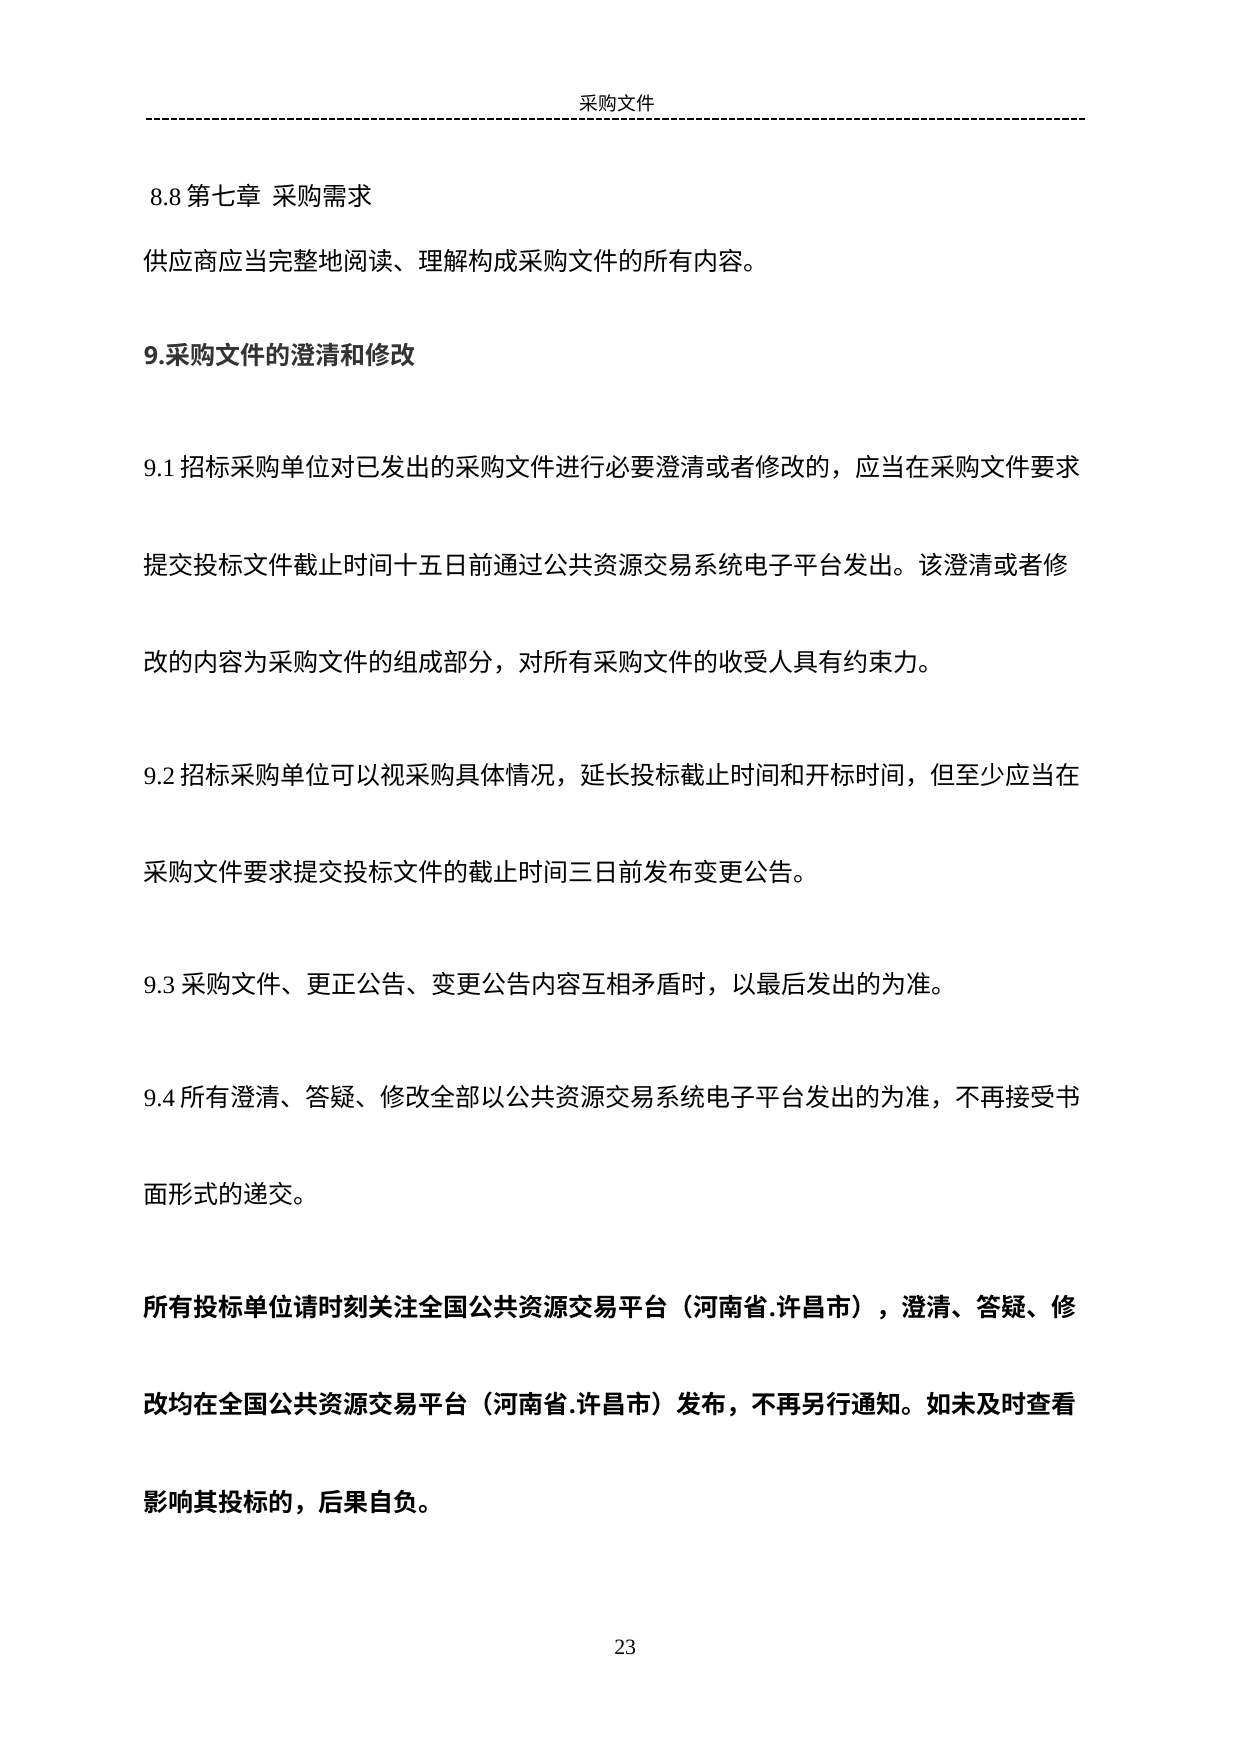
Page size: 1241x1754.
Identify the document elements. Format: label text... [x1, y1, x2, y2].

text 9.2招标采购单位可以视采购具体情况，延长投标截止时间和开标时间，但至少应当在采购文件要求提交投标文件的截止时间三日前发布变更公告。 [144, 741, 1085, 903]
text 9.4所有澄清、答疑、修改全部以公共资源交易系统电子平台发出的为准，不再接受书面形式的递交。 [144, 1063, 1085, 1225]
text 所有投标单位请时刻关注全国公共资源交易平台（河南省.许昌市），澄清、答疑、修改均在全国公共资源交易平台（河南省.许昌市）发布，不再另行通知。如未及时查看影响其投标的，后果自负。 [144, 1273, 1085, 1533]
text 9.3 采购文件、更正公告、变更公告内容互相矛盾时，以最后发出的为准。 [144, 951, 1085, 1016]
text 8.8第七章 采购需求 [144, 162, 1085, 227]
text 供应商应当完整地阅读、理解构成采购文件的所有内容。 [144, 227, 1085, 292]
text 9.采购文件的澄清和修改 [144, 321, 1085, 386]
text 9.1招标采购单位对已发出的采购文件进行必要澄清或者修改的，应当在采购文件要求提交投标文件截止时间十五日前通过公共资源交易系统电子平台发出。该澄清或者修改的内容为采购文件的组成部分，对所有采购文件的收受人具有约束力。 [144, 433, 1085, 693]
